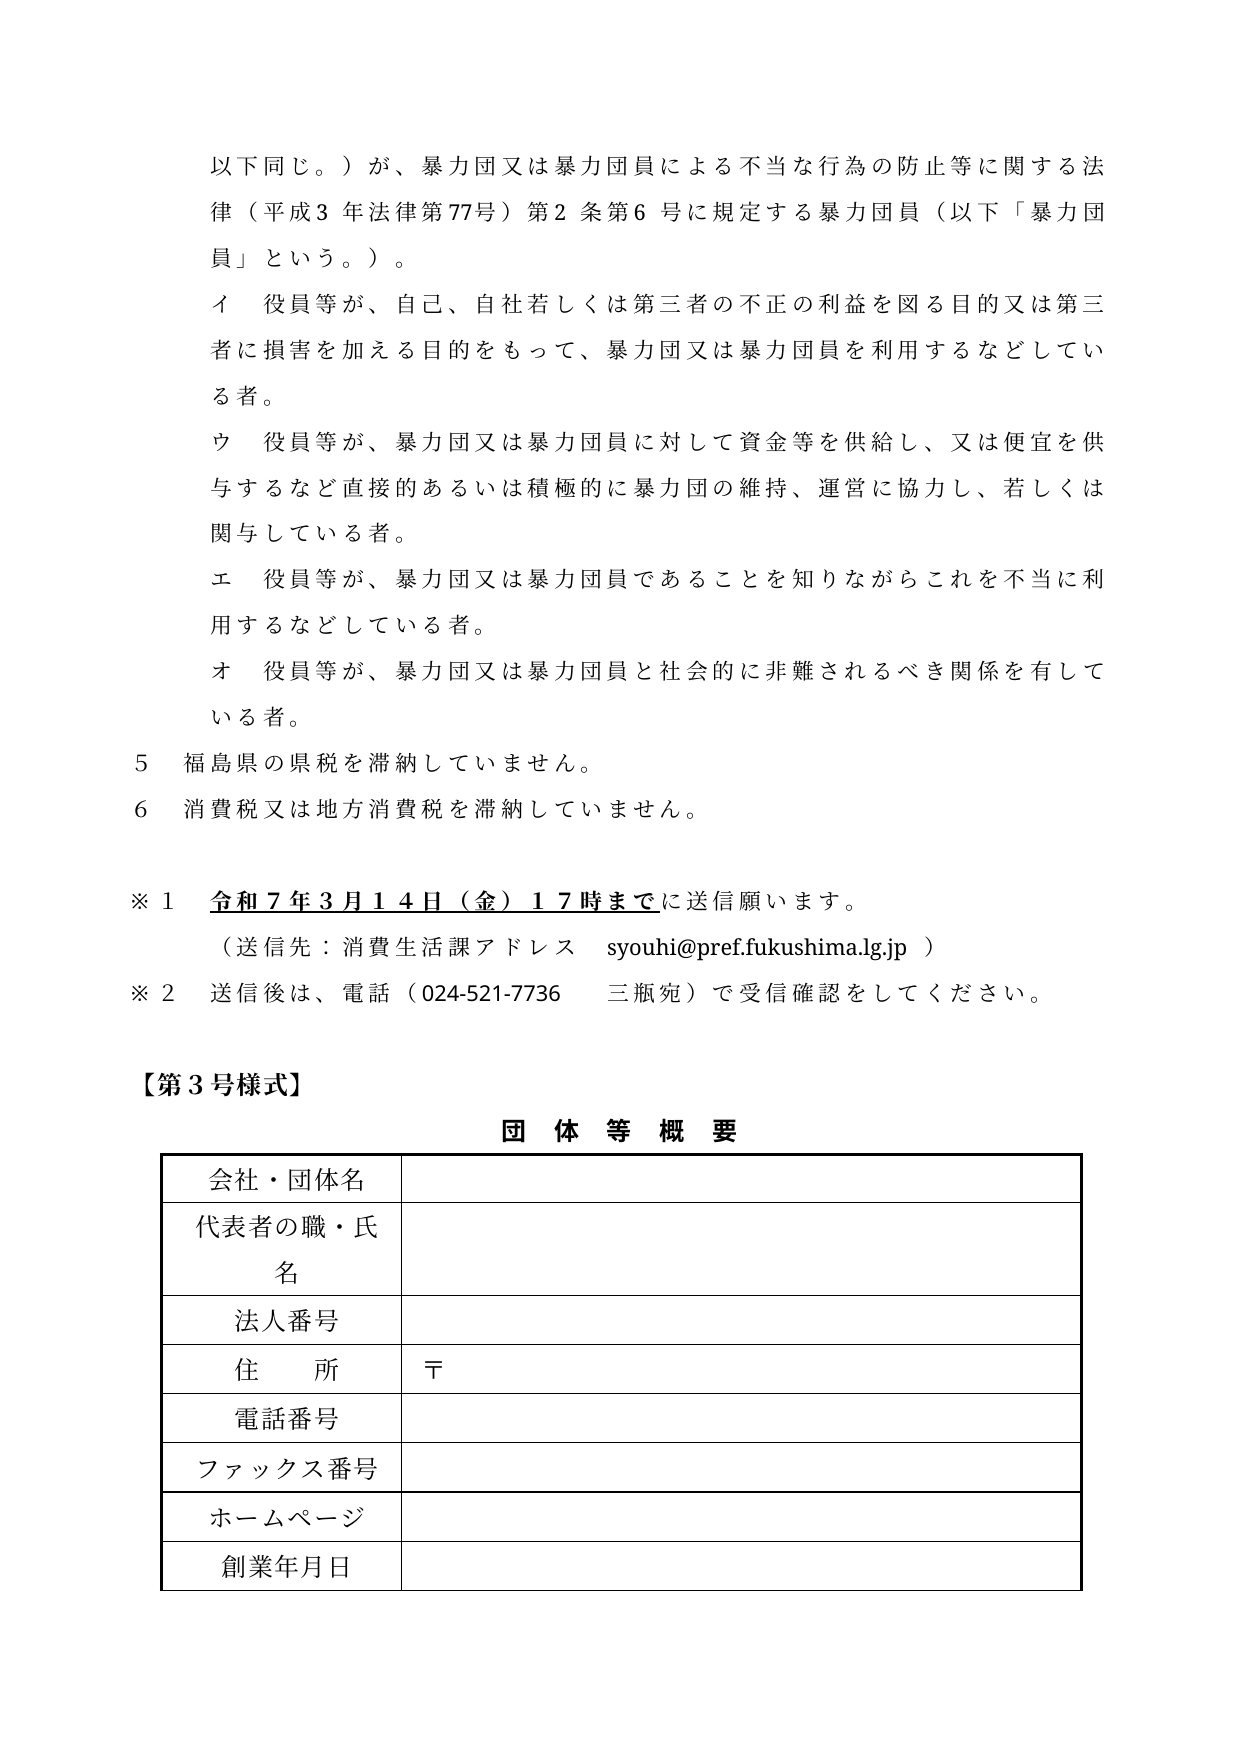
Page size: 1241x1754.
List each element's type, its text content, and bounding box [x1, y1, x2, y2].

text エ 役員等が、暴力団又は暴力団員であることを知りながらこれを不当に利用するなどしている者。 [184, 555, 1109, 647]
table_cell [402, 1443, 1080, 1491]
table_cell [402, 1203, 1080, 1295]
table_cell [402, 1542, 1080, 1590]
text ※２ 送信後は、電話（024-521-7736 三瓶宛）で受信確認をしてください。 [131, 969, 1109, 1015]
table_cell ファックス番号 [163, 1443, 401, 1491]
table_cell 法人番号 [163, 1296, 401, 1344]
text ５ 福島県の県税を滞納していません。 [131, 739, 1109, 785]
table_cell [402, 1493, 1080, 1541]
table_cell [402, 1394, 1080, 1442]
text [184, 142, 1109, 280]
table_cell ホームページ [163, 1493, 401, 1541]
text オ 役員等が、暴力団又は暴力団員と社会的に非難されるべき関係を有している者。 [184, 647, 1109, 739]
text 団 体 等 概 要 [131, 1107, 1109, 1153]
table_cell 創業年月日 [163, 1542, 401, 1590]
text ウ 役員等が、暴力団又は暴力団員に対して資金等を供給し、又は便宜を供与するなど直接的あるいは積極的に暴力団の維持、運営に協力し、若しくは関与している者。 [184, 418, 1109, 555]
text ※１ 令和７年３月１４日（金）１７時までに送信願います。 [131, 877, 1109, 923]
table_cell 〒 [402, 1345, 1080, 1393]
text ６ 消費税又は地方消費税を滞納していません。 [131, 785, 1109, 831]
text （送信先：消費生活課アドレス syouhi@pref.fukushima.lg.jp） [131, 923, 1109, 969]
table_cell 住 所 [163, 1345, 401, 1393]
table_cell 代表者の職・氏名 [163, 1203, 401, 1295]
text 【第３号様式】 [131, 1061, 1109, 1107]
table_header [402, 1156, 1080, 1202]
text イ 役員等が、自己、自社若しくは第三者の不正の利益を図る目的又は第三者に損害を加える目的をもって、暴力団又は暴力団員を利用するなどしている者。 [184, 280, 1109, 418]
table_header 会社・団体名 [163, 1156, 401, 1202]
table_cell 電話番号 [163, 1394, 401, 1442]
table_cell [402, 1296, 1080, 1344]
